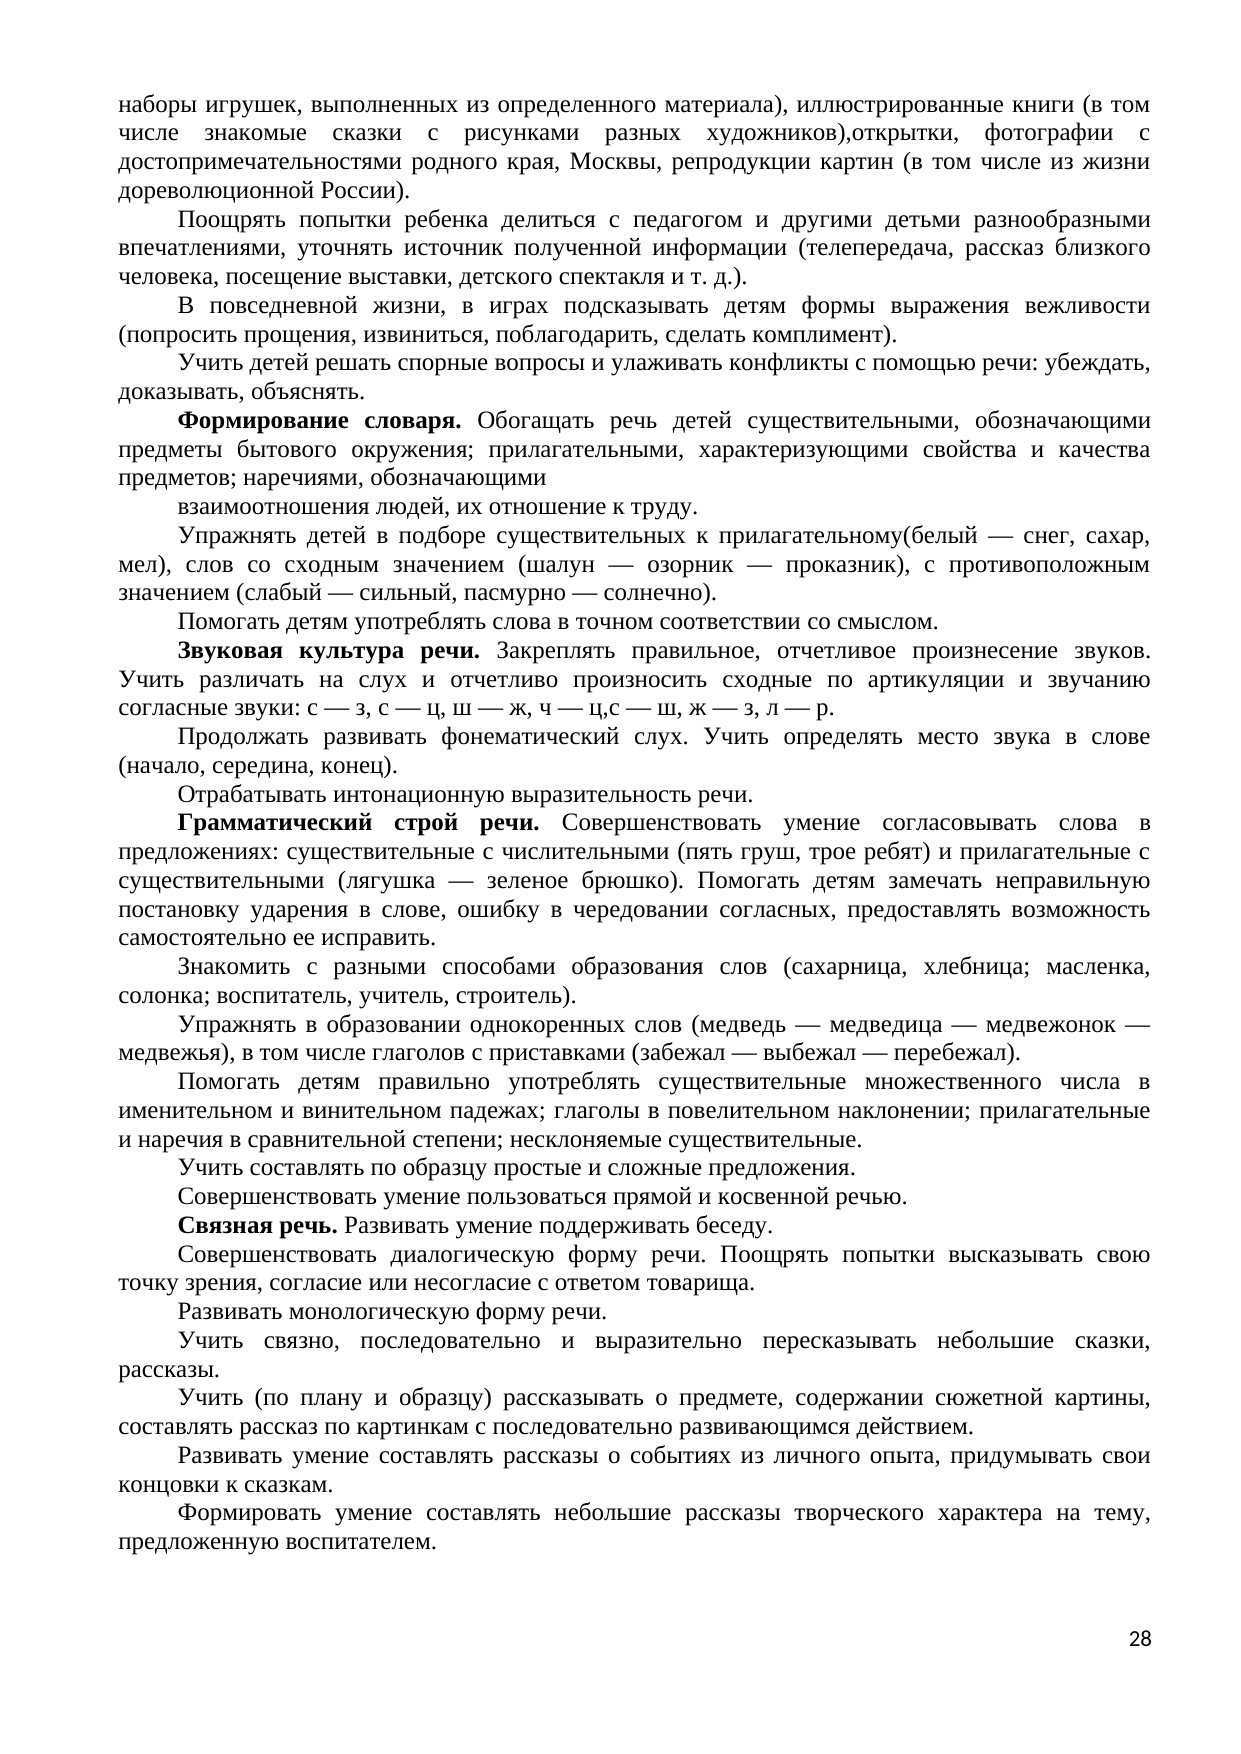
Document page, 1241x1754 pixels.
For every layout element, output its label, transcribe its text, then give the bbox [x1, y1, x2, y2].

text Учить составлять по образцу простые и сложные предложения. [118, 1152, 1152, 1181]
text Продолжать развивать фонематический слух. Учить определять место звука в слове (начало, середина, конец). [118, 721, 1152, 779]
text Совершенствовать умение пользоваться прямой и косвенной речью. [118, 1181, 1152, 1210]
text Развивать монологическую форму речи. [118, 1296, 1152, 1325]
text Грамматический строй речи. Совершенствовать умение согласовывать слова в предложениях: существительные с числительными (пять груш, трое ребят) и прилагательные с существительными (лягушка — зеленое брюшко). Помогать детям замечать неправильную постановку ударения в слове, ошибку в чередовании согласных, предоставлять возможность самостоятельно ее исправить. [118, 807, 1152, 951]
text Формировать умение составлять небольшие рассказы творческого характера на тему, предложенную воспитателем. [118, 1497, 1152, 1555]
text взаимоотношения людей, их отношение к труду. [118, 491, 1152, 520]
text Упражнять в образовании однокоренных слов (медведь — медведица — медвежонок — медвежья), в том числе глаголов с приставками (забежал — выбежал — перебежал). [118, 1009, 1152, 1066]
text Связная речь. Развивать умение поддерживать беседу. [118, 1210, 1152, 1239]
text Поощрять попытки ребенка делиться с педагогом и другими детьми разнообразными впечатлениями, уточнять источник полученной информации (телепередача, рассказ близкого человека, посещение выставки, детского спектакля и т. д.). [118, 204, 1152, 290]
text Формирование словаря. Обогащать речь детей существительными, обозначающими предметы бытового окружения; прилагательными, характеризующими свойства и качества предметов; наречиями, обозначающими [118, 405, 1152, 491]
text Упражнять детей в подборе существительных к прилагательному(белый — снег, сахар, мел), слов со сходным значением (шалун — озорник — проказник), с противоположным значением (слабый — сильный, пасмурно — солнечно). [118, 520, 1152, 606]
text Отрабатывать интонационную выразительность речи. [118, 779, 1152, 807]
text Звуковая культура речи. Закреплять правильное, отчетливое произнесение звуков. Учить различать на слух и отчетливо произносить сходные по артикуляции и звучанию согласные звуки: с — з, с — ц, ш — ж, ч — ц,с — ш, ж — з, л — р. [118, 635, 1152, 721]
text Учить (по плану и образцу) рассказывать о предмете, содержании сюжетной картины, составлять рассказ по картинкам с последовательно развивающимся действием. [118, 1382, 1152, 1440]
text Учить детей решать спорные вопросы и улаживать конфликты с помощью речи: убеждать, доказывать, объяснять. [118, 347, 1152, 405]
text Помогать детям употреблять слова в точном соответствии со смыслом. [118, 606, 1152, 635]
text Развивать умение составлять рассказы о событиях из личного опыта, придумывать свои концовки к сказкам. [118, 1440, 1152, 1497]
text Помогать детям правильно употреблять существительные множественного числа в именительном и винительном падежах; глаголы в повелительном наклонении; прилагательные и наречия в сравнительной степени; несклоняемые существительные. [118, 1066, 1152, 1152]
text Учить связно, последовательно и выразительно пересказывать небольшие сказки, рассказы. [118, 1325, 1152, 1382]
text Знакомить с разными способами образования слов (сахарница, хлебница; масленка, солонка; воспитатель, учитель, строитель). [118, 951, 1152, 1009]
text Совершенствовать диалогическую форму речи. Поощрять попытки высказывать свою точку зрения, согласие или несогласие с ответом товарища. [118, 1239, 1152, 1296]
text В повседневной жизни, в играх подсказывать детям формы выражения вежливости (попросить прощения, извиниться, поблагодарить, сделать комплимент). [118, 290, 1152, 347]
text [118, 89, 1152, 204]
